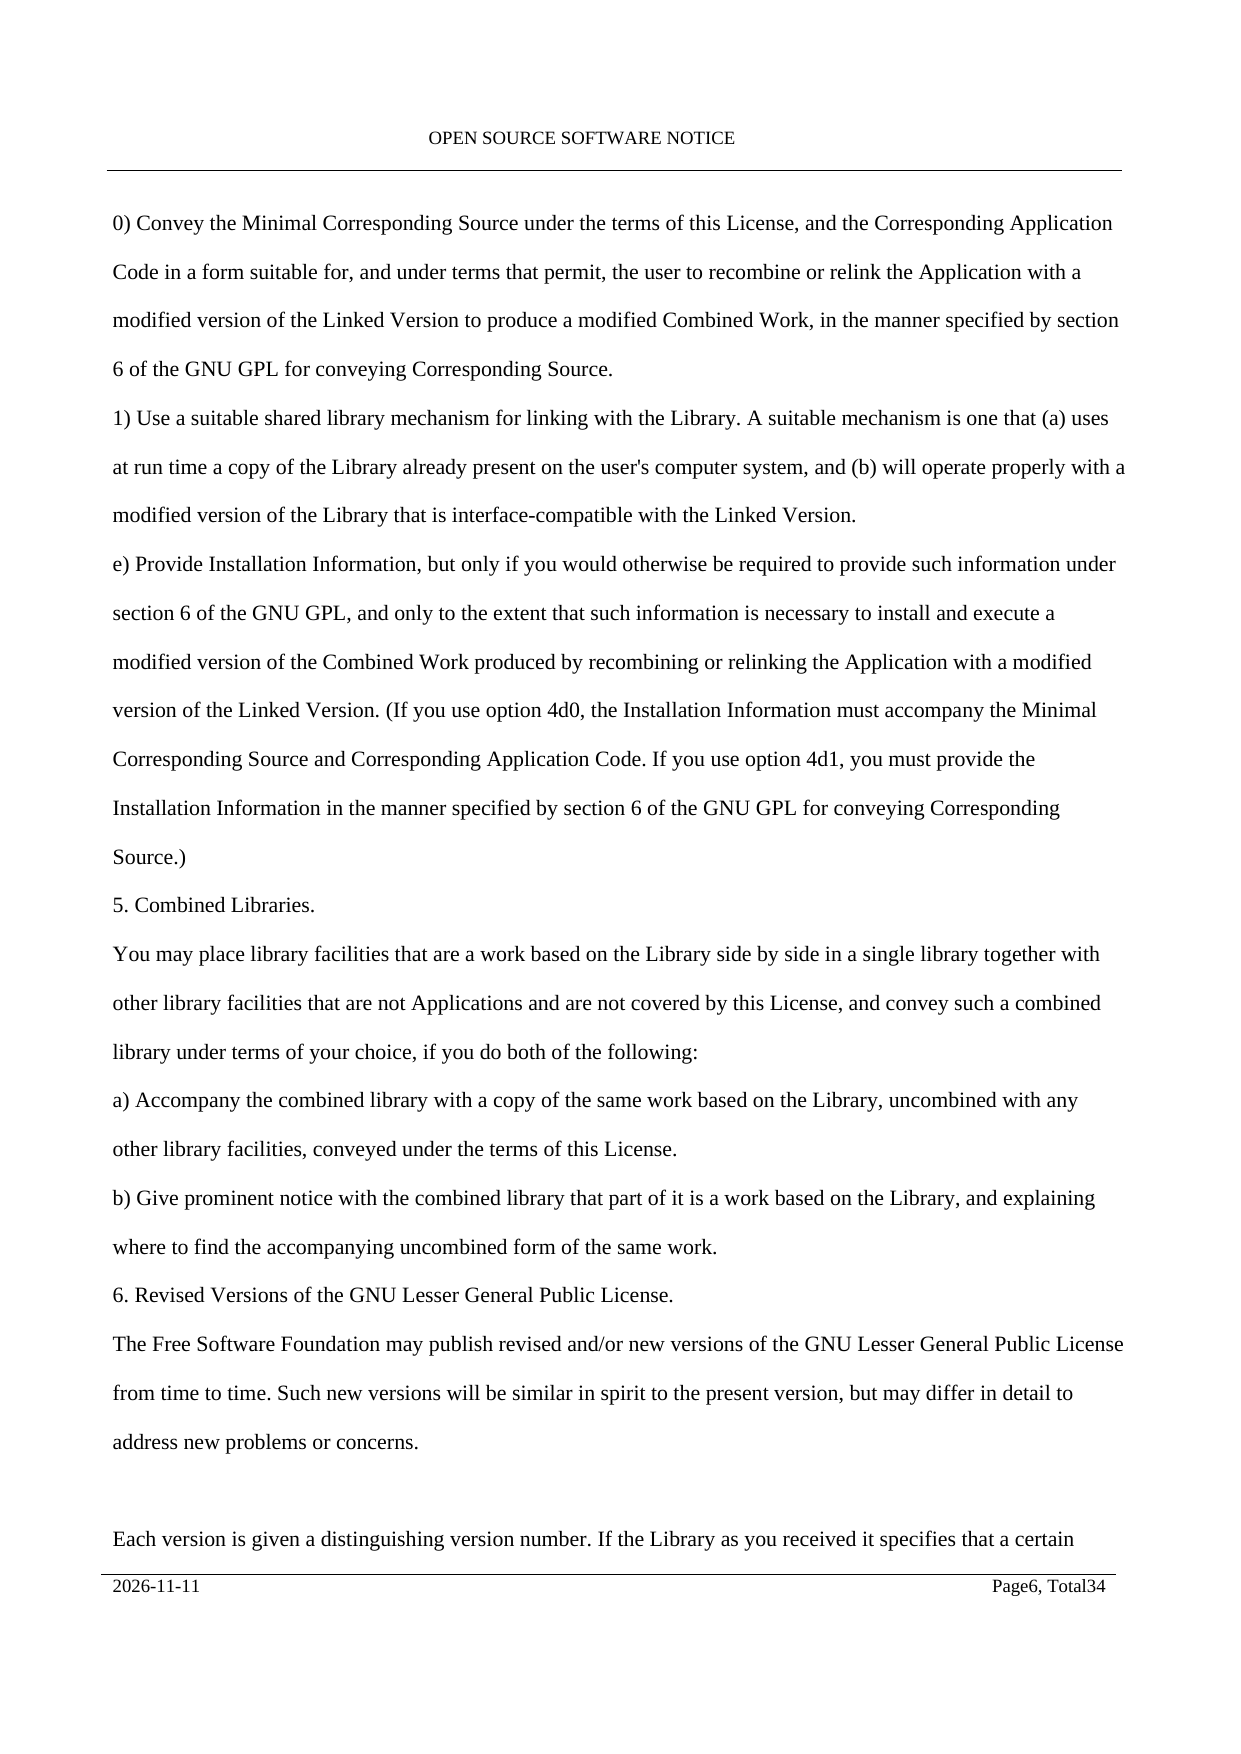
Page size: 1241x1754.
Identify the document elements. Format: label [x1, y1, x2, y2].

text [112, 206, 1128, 1555]
